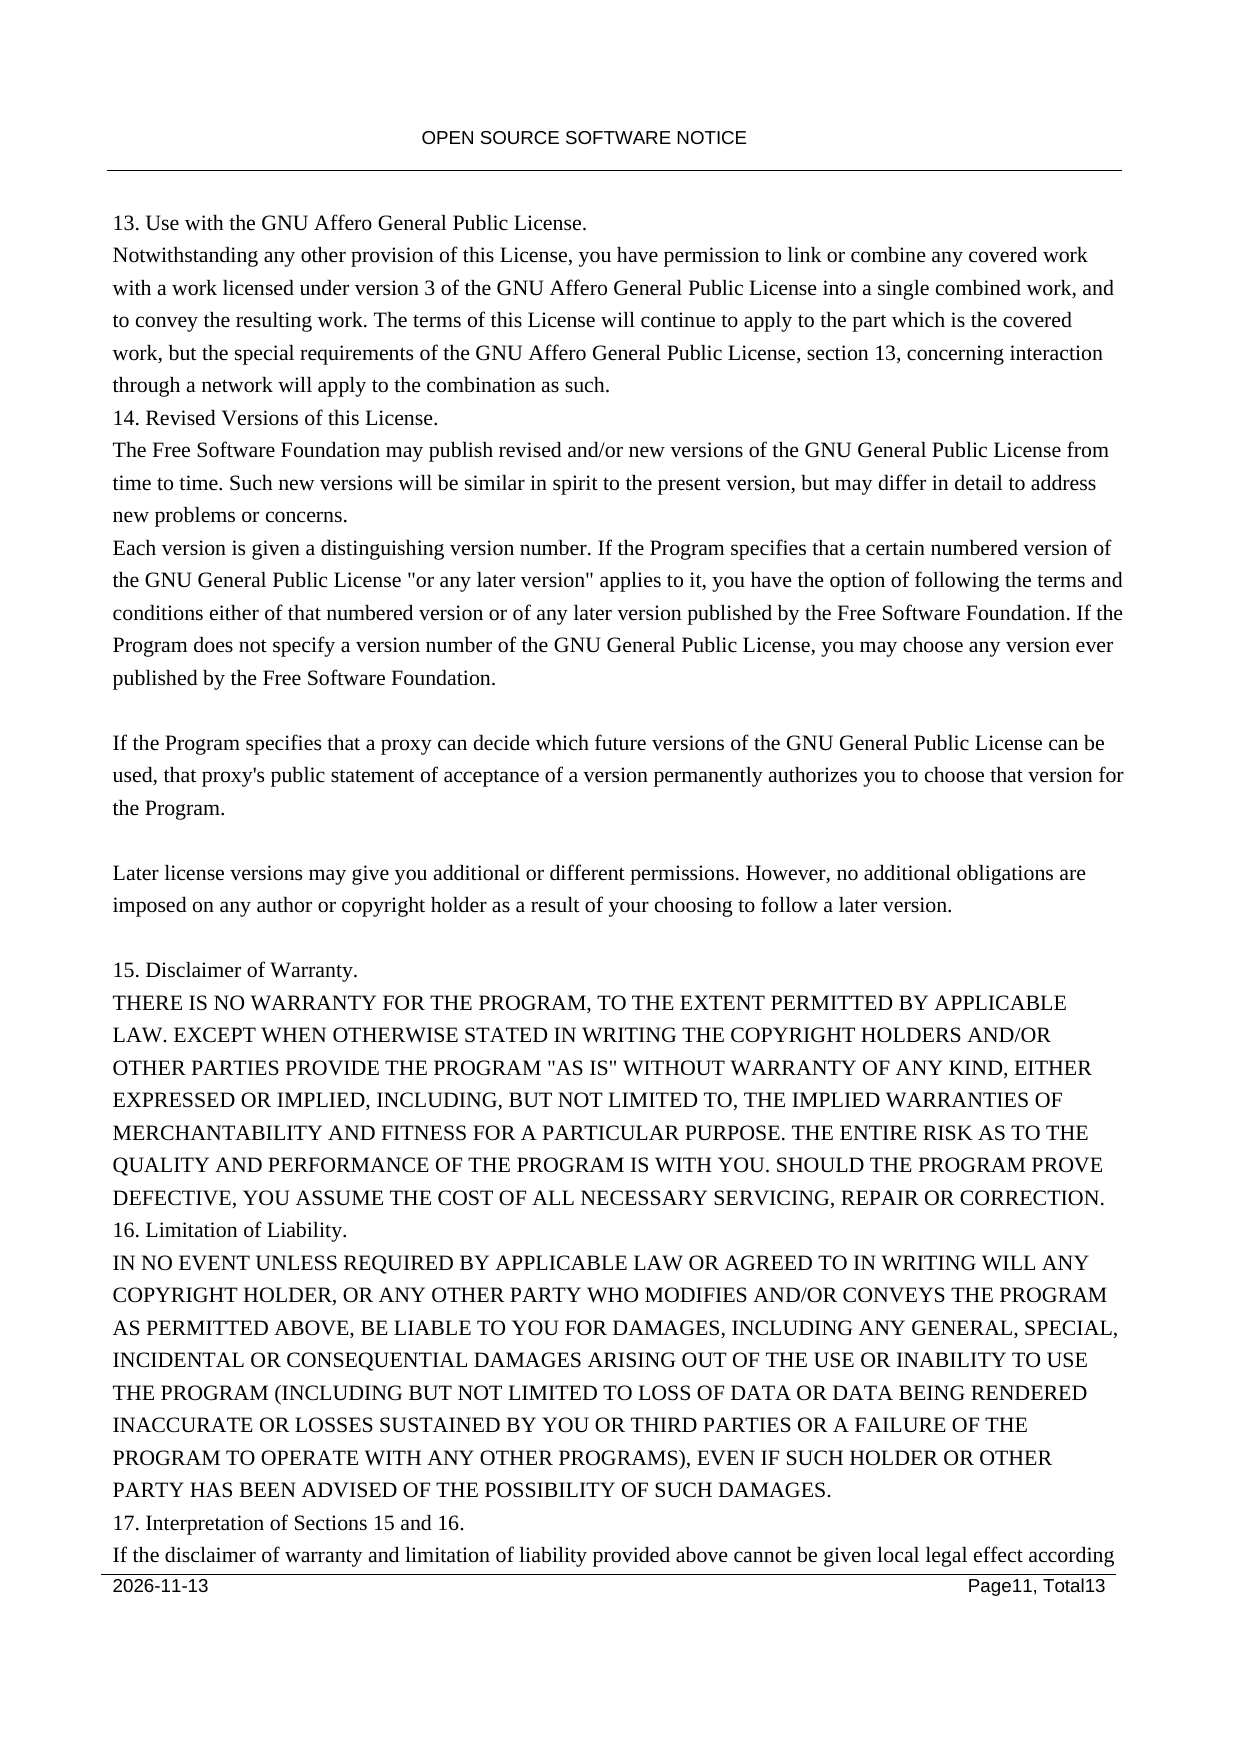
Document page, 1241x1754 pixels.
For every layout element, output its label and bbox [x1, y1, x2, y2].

text [112, 206, 1128, 1571]
